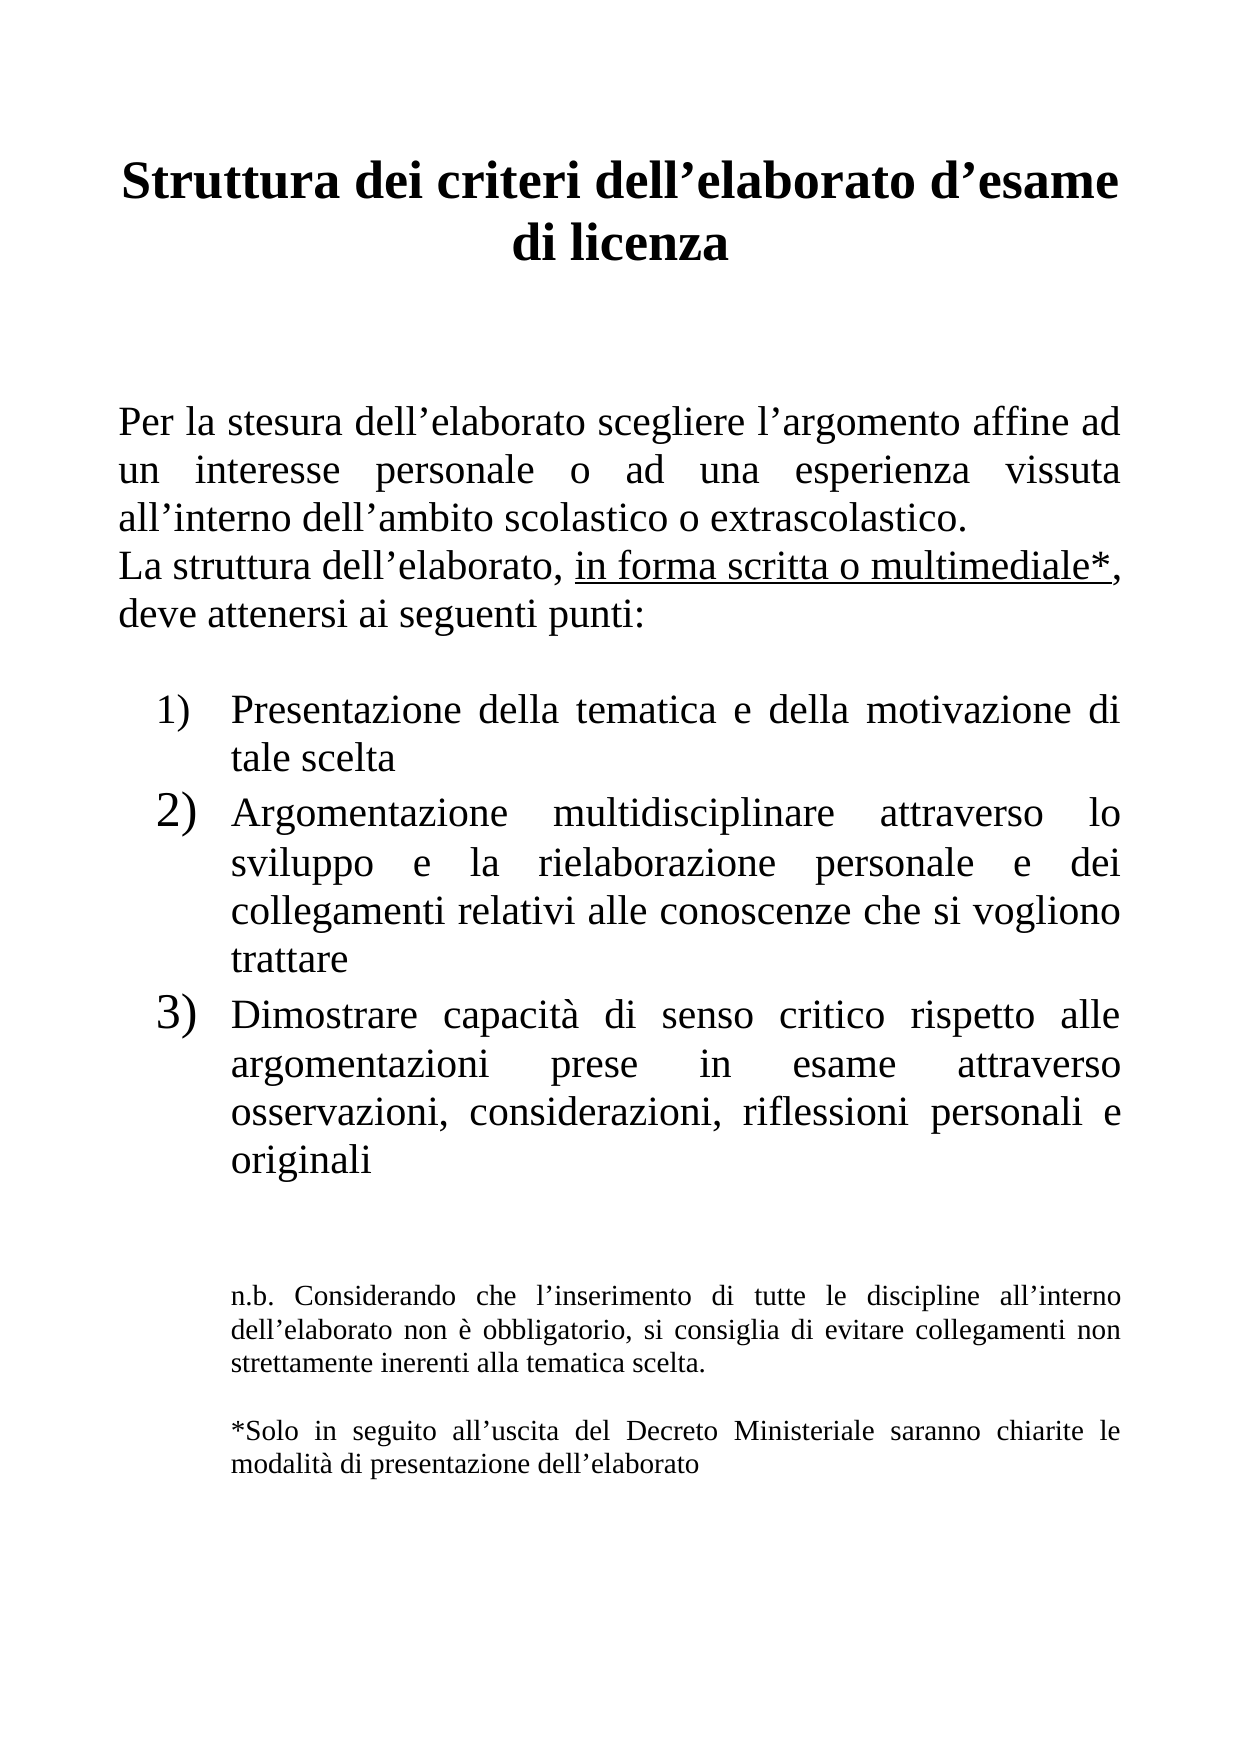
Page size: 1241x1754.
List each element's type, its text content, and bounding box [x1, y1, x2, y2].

list *Solo in seguito all’uscita del Decreto Ministeriale saranno chiarite le modalità di presentazione dell’elaborato [231, 1413, 1122, 1480]
list Argomentazione multidisciplinare attraverso lo sviluppo e la rielaborazione personale e dei collegamenti relativi alle conoscenze che si vogliono trattare [156, 780, 1122, 981]
list n.b. Considerando che l’inserimento di tutte le discipline all’interno dell’elaborato non è obbligatorio, si consiglia di evitare collegamenti non strettamente inerenti alla tematica scelta. [231, 1278, 1122, 1379]
text La struttura dell’elaborato, in forma scritta o multimediale*, deve attenersi ai seguenti punti: [118, 541, 1122, 636]
text Per la stesura dell’elaborato scegliere l’argomento affine ad un interesse personale o ad una esperienza vissuta all’interno dell’ambito scolastico o extrascolastico. [118, 397, 1122, 541]
list Presentazione della tematica e della motivazione di tale scelta [156, 684, 1122, 780]
list Dimostrare capacità di senso critico rispetto alle argomentazioni prese in esame attraverso osservazioni, considerazioni, riflessioni personali e originali [156, 981, 1122, 1183]
text Struttura dei criteri dell’elaborato d’esame di licenza [118, 148, 1122, 272]
